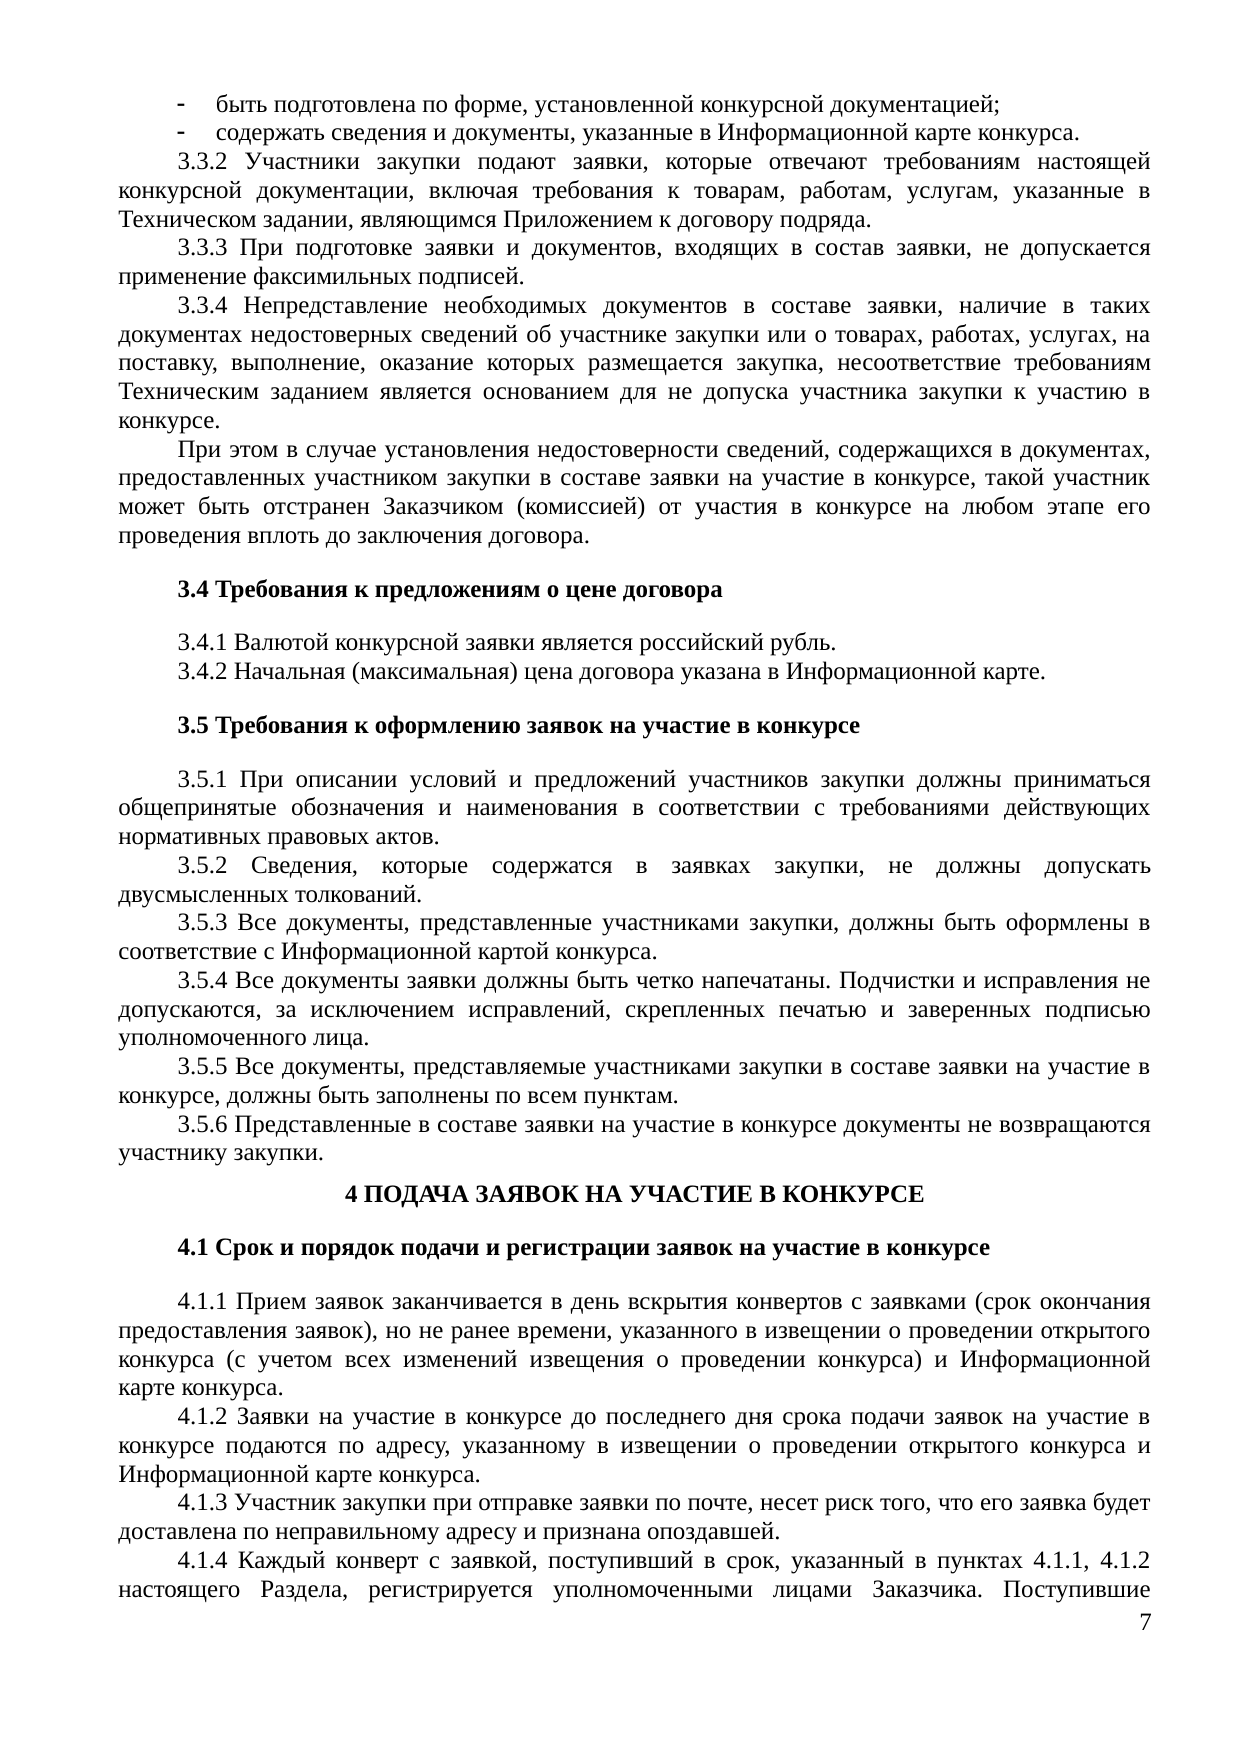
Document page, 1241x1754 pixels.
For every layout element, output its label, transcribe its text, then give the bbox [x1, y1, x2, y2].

subtitle 4 ПОДАЧА ЗАЯВОК НА УЧАСТИЕ В КОНКУРСЕ [118, 1179, 1152, 1207]
text 4.1.1 Прием заявок заканчивается в день вскрытия конвертов с заявками (срок окончания предоставления заявок), но не ранее времени, указанного в извещении о проведении открытого конкурса (с учетом всех изменений извещения о проведении конкурса) и Информационной карте конкурса. [118, 1286, 1152, 1401]
text 3.5.3 Все документы, представленные участниками закупки, должны быть оформлены в соответствие с Информационной картой конкурса. [118, 907, 1152, 965]
subtitle 3.4 Требования к предложениям о цене договора [118, 574, 1152, 602]
list быть подготовлена по форме, установленной конкурсной документацией; [118, 89, 1152, 117]
text 3.5.6 Представленные в составе заявки на участие в конкурсе документы не возвращаются участнику закупки. [118, 1109, 1152, 1166]
list содержать сведения и документы, указанные в Информационной карте конкурса. [118, 117, 1152, 146]
text 3.5.1 При описании условий и предложений участников закупки должны приниматься общепринятые обозначения и наименования в соответствии с требованиями действующих нормативных правовых актов. [118, 764, 1152, 850]
subtitle 4.1 Срок и порядок подачи и регистрации заявок на участие в конкурсе [118, 1232, 1152, 1261]
text 3.4.2 Начальная (максимальная) цена договора указана в Информационной карте. [118, 656, 1152, 685]
text 3.3.4 Непредставление необходимых документов в составе заявки, наличие в таких документах недостоверных сведений об участнике закупки или о товарах, работах, услугах, на поставку, выполнение, оказание которых размещается закупка, несоответствие требованиям Техническим заданием является основанием для не допуска участника закупки к участию в конкурсе. [118, 290, 1152, 434]
text 3.5.5 Все документы, представляемые участниками закупки в составе заявки на участие в конкурсе, должны быть заполнены по всем пунктам. [118, 1051, 1152, 1109]
text 4.1.2 Заявки на участие в конкурсе до последнего дня срока подачи заявок на участие в конкурсе подаются по адресу, указанному в извещении о проведении открытого конкурса и Информационной карте конкурса. [118, 1401, 1152, 1487]
text 3.3.3 При подготовке заявки и документов, входящих в состав заявки, не допускается применение факсимильных подписей. [118, 232, 1152, 290]
text 4.1.3 Участник закупки при отправке заявки по почте, несет риск того, что его заявка будет доставлена по неправильному адресу и признана опоздавшей. [118, 1487, 1152, 1545]
text 3.3.2 Участники закупки подают заявки, которые отвечают требованиям настоящей конкурсной документации, включая требования к товарам, работам, услугам, указанные в Техническом задании, являющимся Приложением к договору подряда. [118, 146, 1152, 232]
text При этом в случае установления недостоверности сведений, содержащихся в документах, предоставленных участником закупки в составе заявки на участие в конкурсе, такой участник может быть отстранен Заказчиком (комиссией) от участия в конкурсе на любом этапе его проведения вплоть до заключения договора. [118, 434, 1152, 549]
text 3.5.4 Все документы заявки должны быть четко напечатаны. Подчистки и исправления не допускаются, за исключением исправлений, скрепленных печатью и заверенных подписью уполномоченного лица. [118, 965, 1152, 1051]
text 3.5.2 Сведения, которые содержатся в заявках закупки, не должны допускать двусмысленных толкований. [118, 850, 1152, 907]
subtitle 3.5 Требования к оформлению заявок на участие в конкурсе [118, 710, 1152, 739]
text 3.4.1 Валютой конкурсной заявки является российский рубль. [118, 627, 1152, 656]
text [118, 1545, 1152, 1602]
